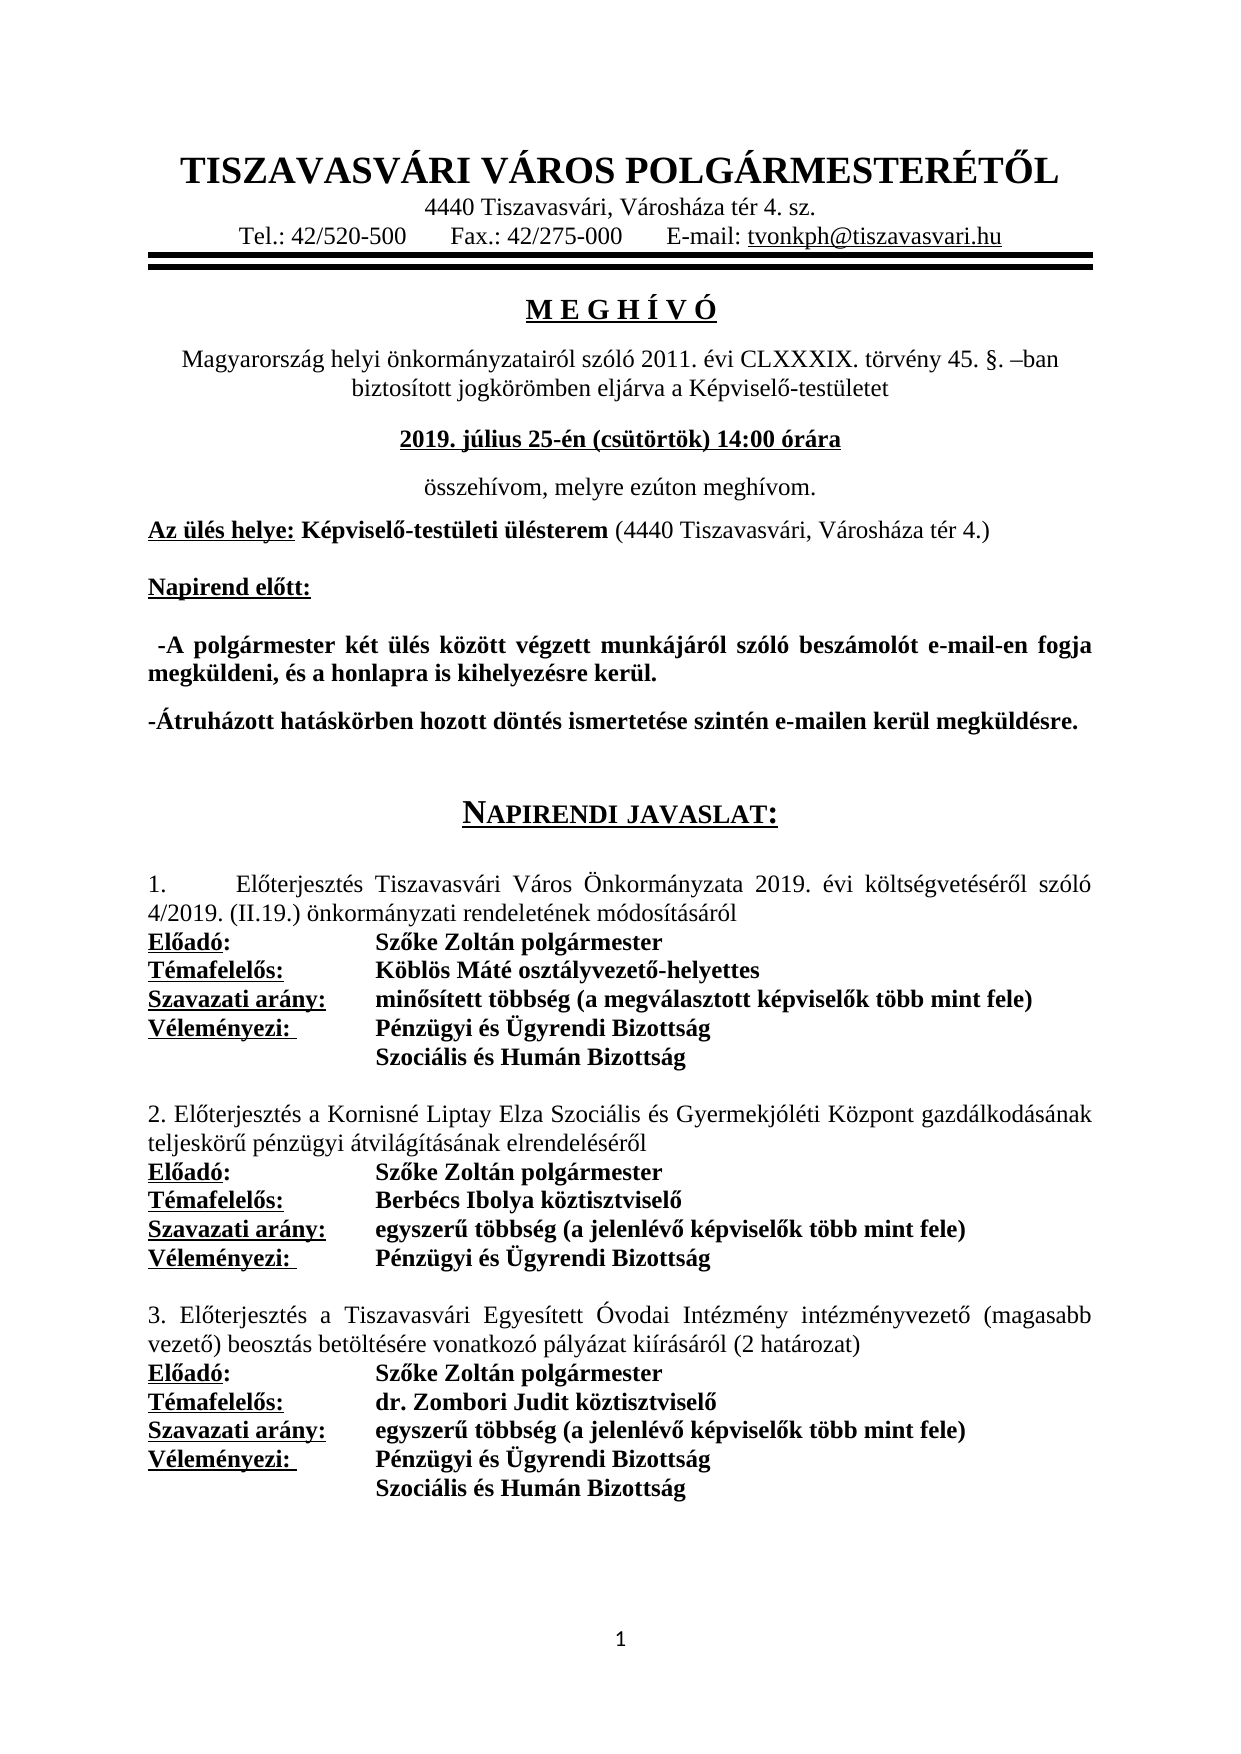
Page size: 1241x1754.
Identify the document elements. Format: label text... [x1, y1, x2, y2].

text Szavazati arány: minősített többség (a megválasztott képviselők több mint fele) [148, 984, 1093, 1013]
text 1. Előterjesztés Tiszavasvári Város Önkormányzata 2019. évi költségvetéséről szóló 4/2019. (II.19.) önkormányzati rendeletének módosításáról [148, 869, 1093, 927]
text összehívom, melyre ezúton meghívom. [148, 472, 1093, 500]
text Napirendi javaslat: [148, 793, 1093, 831]
text 2019. július 25-én (csütörtök) 14:00 órára [148, 424, 1093, 452]
text Előadó: Szőke Zoltán polgármester [148, 1358, 1093, 1387]
text TISZAVASVÁRI VÁROS POLGÁRMESTERÉTŐL [148, 148, 1093, 192]
text Szociális és Humán Bizottság [295, 1473, 1093, 1502]
text M E G H Í V Ó [149, 292, 1093, 325]
text Tel.: 42/520-500 Fax.: 42/275-000 E-mail: tvonkph@tiszavasvari.hu [148, 221, 1093, 252]
text 3. Előterjesztés a Tiszavasvári Egyesített Óvodai Intézmény intézményvezető (magasabb vezető) beosztás betöltésére vonatkozó pályázat kiírásáról (2 határozat) [148, 1301, 1093, 1358]
text Véleményezi: Pénzügyi és Ügyrendi Bizottság [148, 1444, 1093, 1473]
text Véleményezi: Pénzügyi és Ügyrendi Bizottság [148, 1013, 1093, 1042]
text -A polgármester két ülés között végzett munkájáról szóló beszámolót e-mail-en fogja megküldeni, és a honlapra is kihelyezésre kerül. [148, 630, 1093, 687]
text Magyarország helyi önkormányzatairól szóló 2011. évi CLXXXIX. törvény 45. §. –ban biztosított jogkörömben eljárva a Képviselő-testületet [148, 344, 1093, 402]
text 2. Előterjesztés a Kornisné Liptay Elza Szociális és Gyermekjóléti Központ gazdálkodásának teljeskörű pénzügyi átvilágításának elrendeléséről [148, 1099, 1093, 1157]
text Szavazati arány: egyszerű többség (a jelenlévő képviselők több mint fele) [148, 1214, 1093, 1243]
text 4440 Tiszavasvári, Városháza tér 4. sz. [148, 192, 1093, 221]
text Témafelelős: dr. Zombori Judit köztisztviselő [148, 1387, 1093, 1416]
text Előadó: Szőke Zoltán polgármester [148, 927, 1093, 956]
text -Átruházott hatáskörben hozott döntés ismertetése szintén e-mailen kerül megküldésre. [148, 706, 1093, 735]
text Előadó: Szőke Zoltán polgármester [148, 1157, 1093, 1186]
text Szavazati arány: egyszerű többség (a jelenlévő képviselők több mint fele) [148, 1416, 1093, 1444]
text Témafelelős: Berbécs Ibolya köztisztviselő [148, 1186, 1093, 1214]
text Napirend előtt: [148, 572, 1093, 601]
text Az ülés helye: Képviselő-testületi ülésterem (4440 Tiszavasvári, Városháza tér 4.) [148, 515, 1093, 543]
text Témafelelős: Köblös Máté osztályvezető-helyettes [148, 956, 1093, 984]
text Véleményezi: Pénzügyi és Ügyrendi Bizottság [148, 1243, 1093, 1272]
text Szociális és Humán Bizottság [295, 1042, 1093, 1071]
